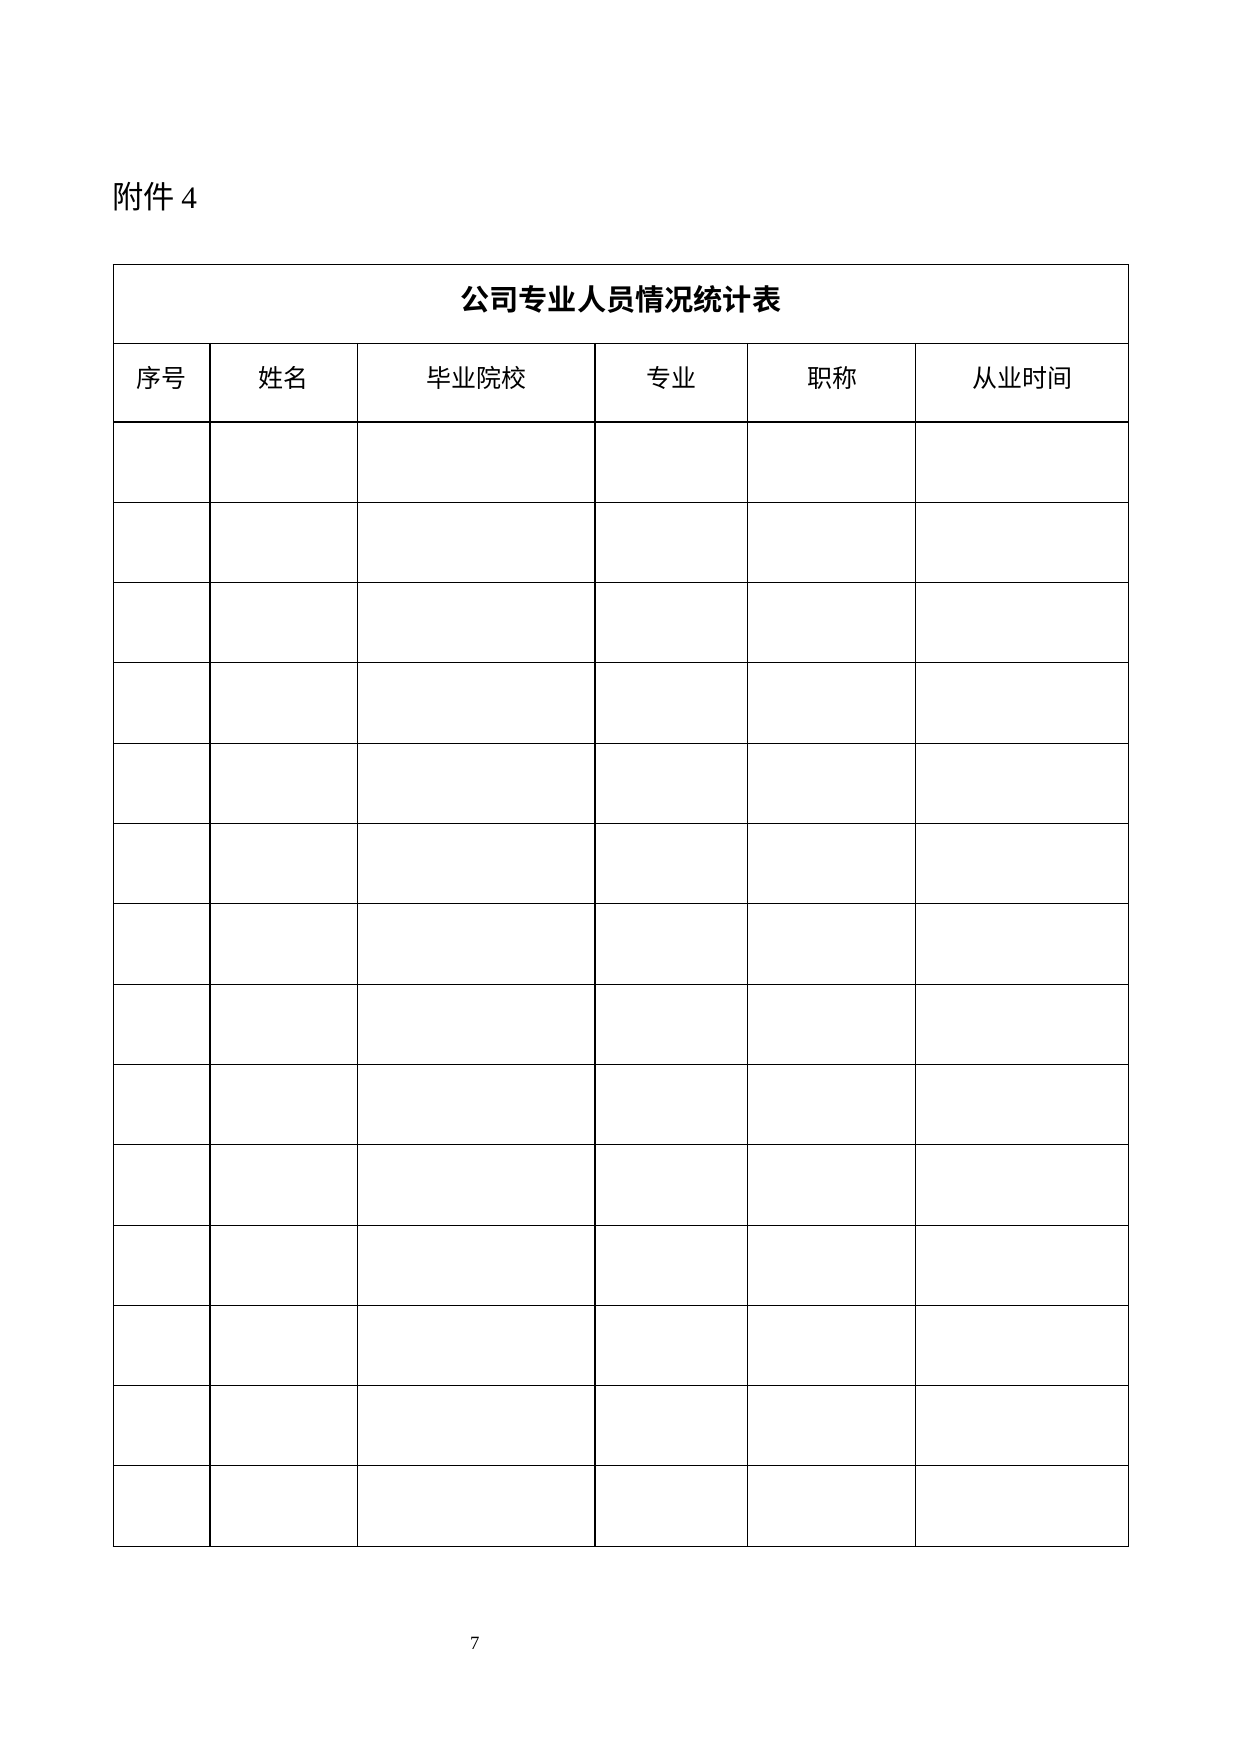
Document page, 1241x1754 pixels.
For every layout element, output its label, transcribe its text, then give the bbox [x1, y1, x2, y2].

table_cell [916, 824, 1128, 903]
table_cell [358, 824, 594, 903]
table_cell [211, 1065, 357, 1144]
table_cell 从业时间 [916, 344, 1128, 421]
table_cell [114, 904, 209, 983]
table_cell [211, 423, 357, 502]
table_cell [596, 744, 747, 823]
table_cell [358, 423, 594, 502]
table_cell [596, 985, 747, 1064]
table_cell [748, 1386, 915, 1465]
table_cell [748, 1306, 915, 1385]
table_cell [748, 985, 915, 1064]
table_cell [916, 1306, 1128, 1385]
table_cell [358, 1306, 594, 1385]
table_cell [596, 1306, 747, 1385]
table_cell [358, 744, 594, 823]
table_cell [748, 1065, 915, 1144]
table_cell [596, 824, 747, 903]
table_cell [596, 423, 747, 502]
table_cell [114, 985, 209, 1064]
table_cell [596, 663, 747, 743]
table_cell [211, 904, 357, 983]
table_cell [114, 824, 209, 903]
table_cell [211, 1306, 357, 1385]
table_cell 姓名 [211, 344, 357, 421]
text 附件4 [112, 162, 1128, 227]
table_cell [358, 904, 594, 983]
table_cell [358, 663, 594, 743]
table_cell [916, 1145, 1128, 1224]
table_cell [748, 1226, 915, 1305]
table_cell [596, 1466, 747, 1546]
table_cell [114, 423, 209, 502]
table_cell [114, 663, 209, 743]
table_cell [358, 503, 594, 582]
table_cell [748, 503, 915, 582]
table_cell [916, 503, 1128, 582]
table_cell [596, 1226, 747, 1305]
table_cell [114, 1466, 209, 1546]
table_cell [916, 663, 1128, 743]
table_cell [596, 1065, 747, 1144]
table_cell [748, 1145, 915, 1224]
table_cell [916, 1065, 1128, 1144]
table_cell 毕业院校 [358, 344, 594, 421]
table_cell [358, 1145, 594, 1224]
table_cell [916, 1226, 1128, 1305]
table_cell [596, 583, 747, 662]
table_cell [916, 985, 1128, 1064]
table_cell [114, 1145, 209, 1224]
table_cell [114, 744, 209, 823]
table_cell [211, 1145, 357, 1224]
table_cell [211, 824, 357, 903]
table_cell [748, 744, 915, 823]
table_cell [596, 904, 747, 983]
table_cell [748, 663, 915, 743]
table_cell [114, 1226, 209, 1305]
table_cell [211, 985, 357, 1064]
table_cell [916, 423, 1128, 502]
table_cell [358, 1466, 594, 1546]
table_cell [596, 503, 747, 582]
table_header 公司专业人员情况统计表 [114, 265, 1128, 343]
table_cell [916, 1466, 1128, 1546]
table_cell [114, 1386, 209, 1465]
table_cell [748, 583, 915, 662]
table_cell [748, 423, 915, 502]
table_cell 序号 [114, 344, 209, 421]
table_cell [748, 904, 915, 983]
table_cell [748, 824, 915, 903]
table_cell [358, 985, 594, 1064]
table_cell [596, 1386, 747, 1465]
table_cell [748, 1466, 915, 1546]
table_cell [916, 583, 1128, 662]
table_cell [211, 583, 357, 662]
table_cell [358, 583, 594, 662]
table_cell [211, 1386, 357, 1465]
table_cell [114, 583, 209, 662]
table_cell [916, 904, 1128, 983]
table_cell [114, 1306, 209, 1385]
table_cell [211, 744, 357, 823]
table_cell [358, 1386, 594, 1465]
table_cell [211, 663, 357, 743]
table_cell [211, 503, 357, 582]
table_cell [114, 503, 209, 582]
table_cell [114, 1065, 209, 1144]
table_cell 职称 [748, 344, 915, 421]
table_cell [358, 1065, 594, 1144]
table_cell [211, 1466, 357, 1546]
table_cell [916, 1386, 1128, 1465]
table_cell [211, 1226, 357, 1305]
table_cell [916, 744, 1128, 823]
table_cell [358, 1226, 594, 1305]
table_cell 专业 [596, 344, 747, 421]
table_cell [596, 1145, 747, 1224]
